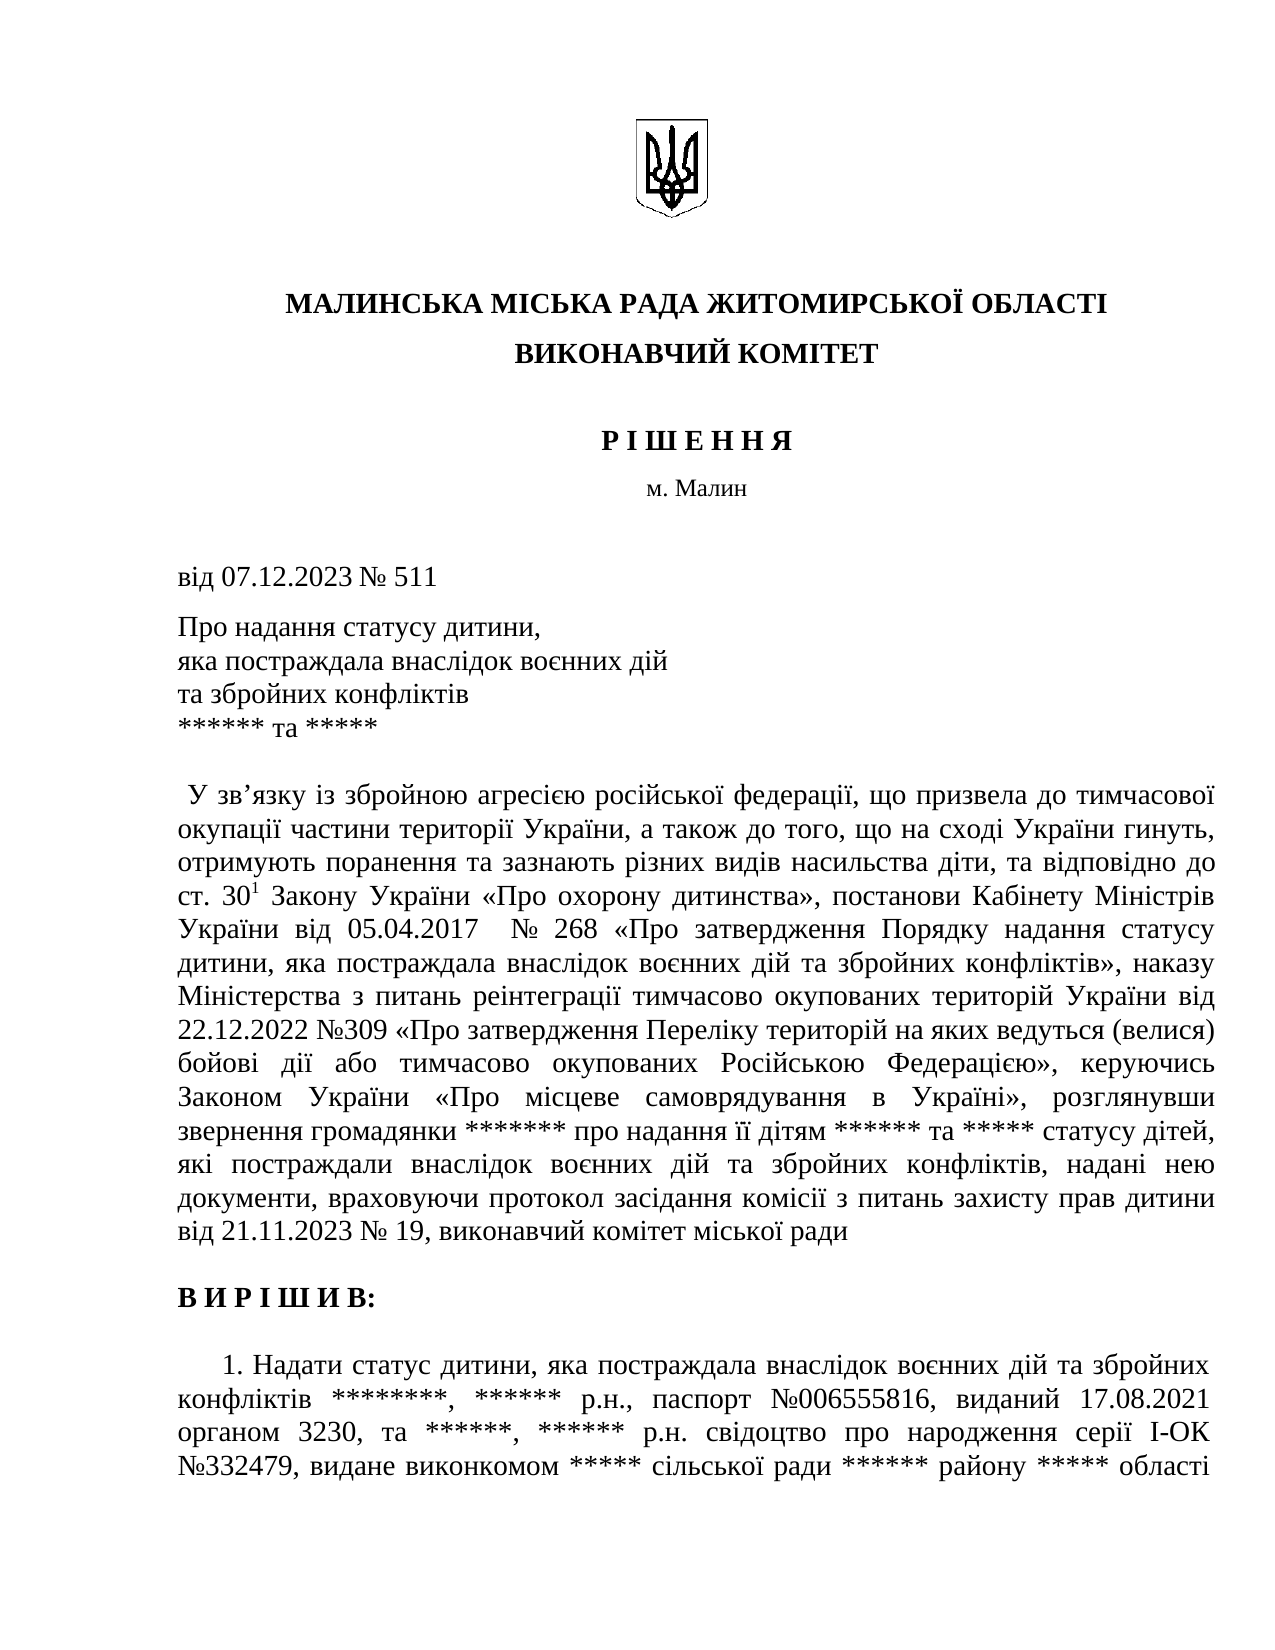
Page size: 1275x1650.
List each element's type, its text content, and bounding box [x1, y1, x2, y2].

text та збройних конфліктів [177, 677, 1216, 710]
text В И Р І Ш И В: [177, 1280, 1216, 1314]
text Р І Ш Е Н Н Я [177, 423, 1216, 456]
picture [634, 118, 709, 219]
text МАЛИНСЬКА МІСЬКА РАДА ЖИТОМИРСЬКОЇ ОБЛАСТІ [177, 286, 1216, 319]
text Про надання статусу дитини, [177, 609, 1216, 643]
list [177, 1347, 1211, 1482]
text м. Малин [177, 473, 1216, 502]
text від 07.12.2023 № 511 [177, 559, 1216, 593]
text ВИКОНАВЧИЙ КОМІТЕТ [177, 336, 1216, 370]
text яка постраждала внаслідок воєнних дій [177, 643, 1216, 677]
text ****** та ***** [177, 710, 1216, 744]
text У зв’язку із збройною агресією російської федерації, що призвела до тимчасової окупації частини території України, а також до того, що на сході України гинуть, отримують поранення та зазнають різних видів насильства діти, та відповідно до ст. 301 Закону України «Про охорону дитинства», постанови Кабінету Міністрів України від 05.04.2017 № 268 «Про затвердження Порядку надання статусу дитини, яка постраждала внаслідок воєнних дій та збройних конфліктів», наказу Міністерства з питань реінтеграції тимчасово окупованих територій України від 22.12.2022 №309 «Про затвердження Переліку територій на яких ведуться (велися) бойові дії або тимчасово окупованих Російською Федерацією», керуючись Законом України «Про місцеве самоврядування в Україні», розглянувши звернення громадянки ******* про надання її дітям ****** та ***** статусу дітей, які постраждали внаслідок воєнних дій та збройних конфліктів, надані нею документи, враховуючи протокол засідання комісії з питань захисту прав дитини від 21.11.2023 № 19, виконавчий комітет міської ради [177, 777, 1216, 1247]
